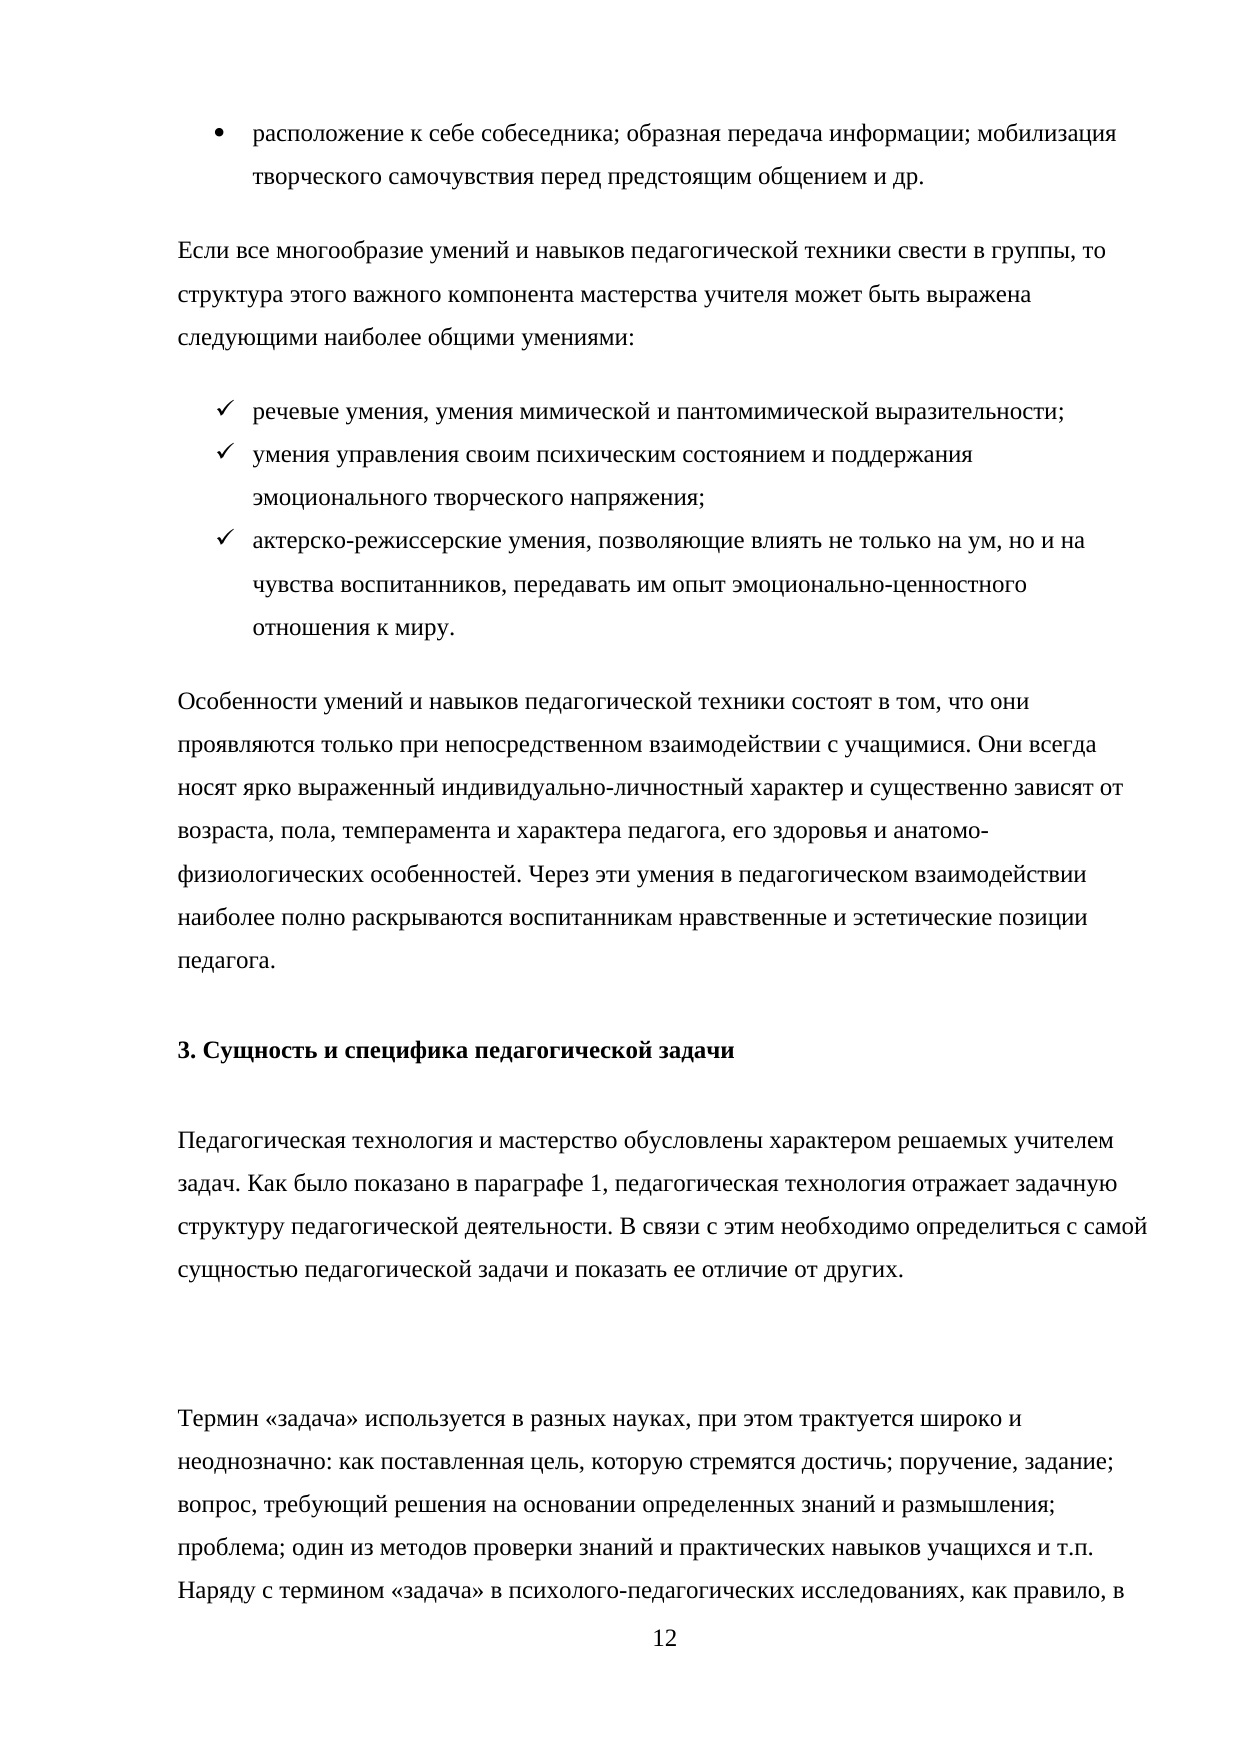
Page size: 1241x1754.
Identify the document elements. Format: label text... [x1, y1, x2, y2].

text Если все многообразие умений и навыков педагогической техники свести в группы, то структура этого важного компонента мастерства учителя может быть выражена следующими наиболее общими умениями: [177, 236, 1152, 351]
list умения управления своим психическим состоянием и поддержания эмоционального творческого напряжения; [215, 439, 1152, 511]
text 3. Сущность и специфика педагогической задачи [177, 1035, 1152, 1064]
text Особенности умений и навыков педагогической техники состоят в том, что они проявляются только при непосредственном взаимодействии с учащимися. Они всегда носят ярко выраженный индивидуально-личностный характер и существенно зависят от возраста, пола, темперамента и характера педагога, его здоровья и анатомо-физиологических особенностей. Через эти умения в педагогическом взаимодействии наиболее полно раскрываются воспитанникам нравственные и эстетические позиции педагога. [177, 686, 1152, 974]
list актерско-режиссерские умения, позволяющие влиять не только на ум, но и на чувства воспитанников, передавать им опыт эмоционально-ценностного отношения к миру. [215, 526, 1152, 641]
text Педагогическая технология и мастерство обусловлены характером решаемых учителем задач. Как было показано в параграфе 1, педагогическая технология отражает задачную структуру педагогической деятельности. В связи с этим необходимо определиться с самой сущностью педагогической задачи и показать ее отличие от других. [177, 1125, 1152, 1283]
list расположение к себе собеседника; образная передача информации; мобилизация творческого самочувствия перед предстоящим общением и др. [215, 118, 1152, 190]
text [177, 1403, 1152, 1604]
list речевые умения, умения мимической и пантомимической выразительности; [215, 396, 1152, 425]
